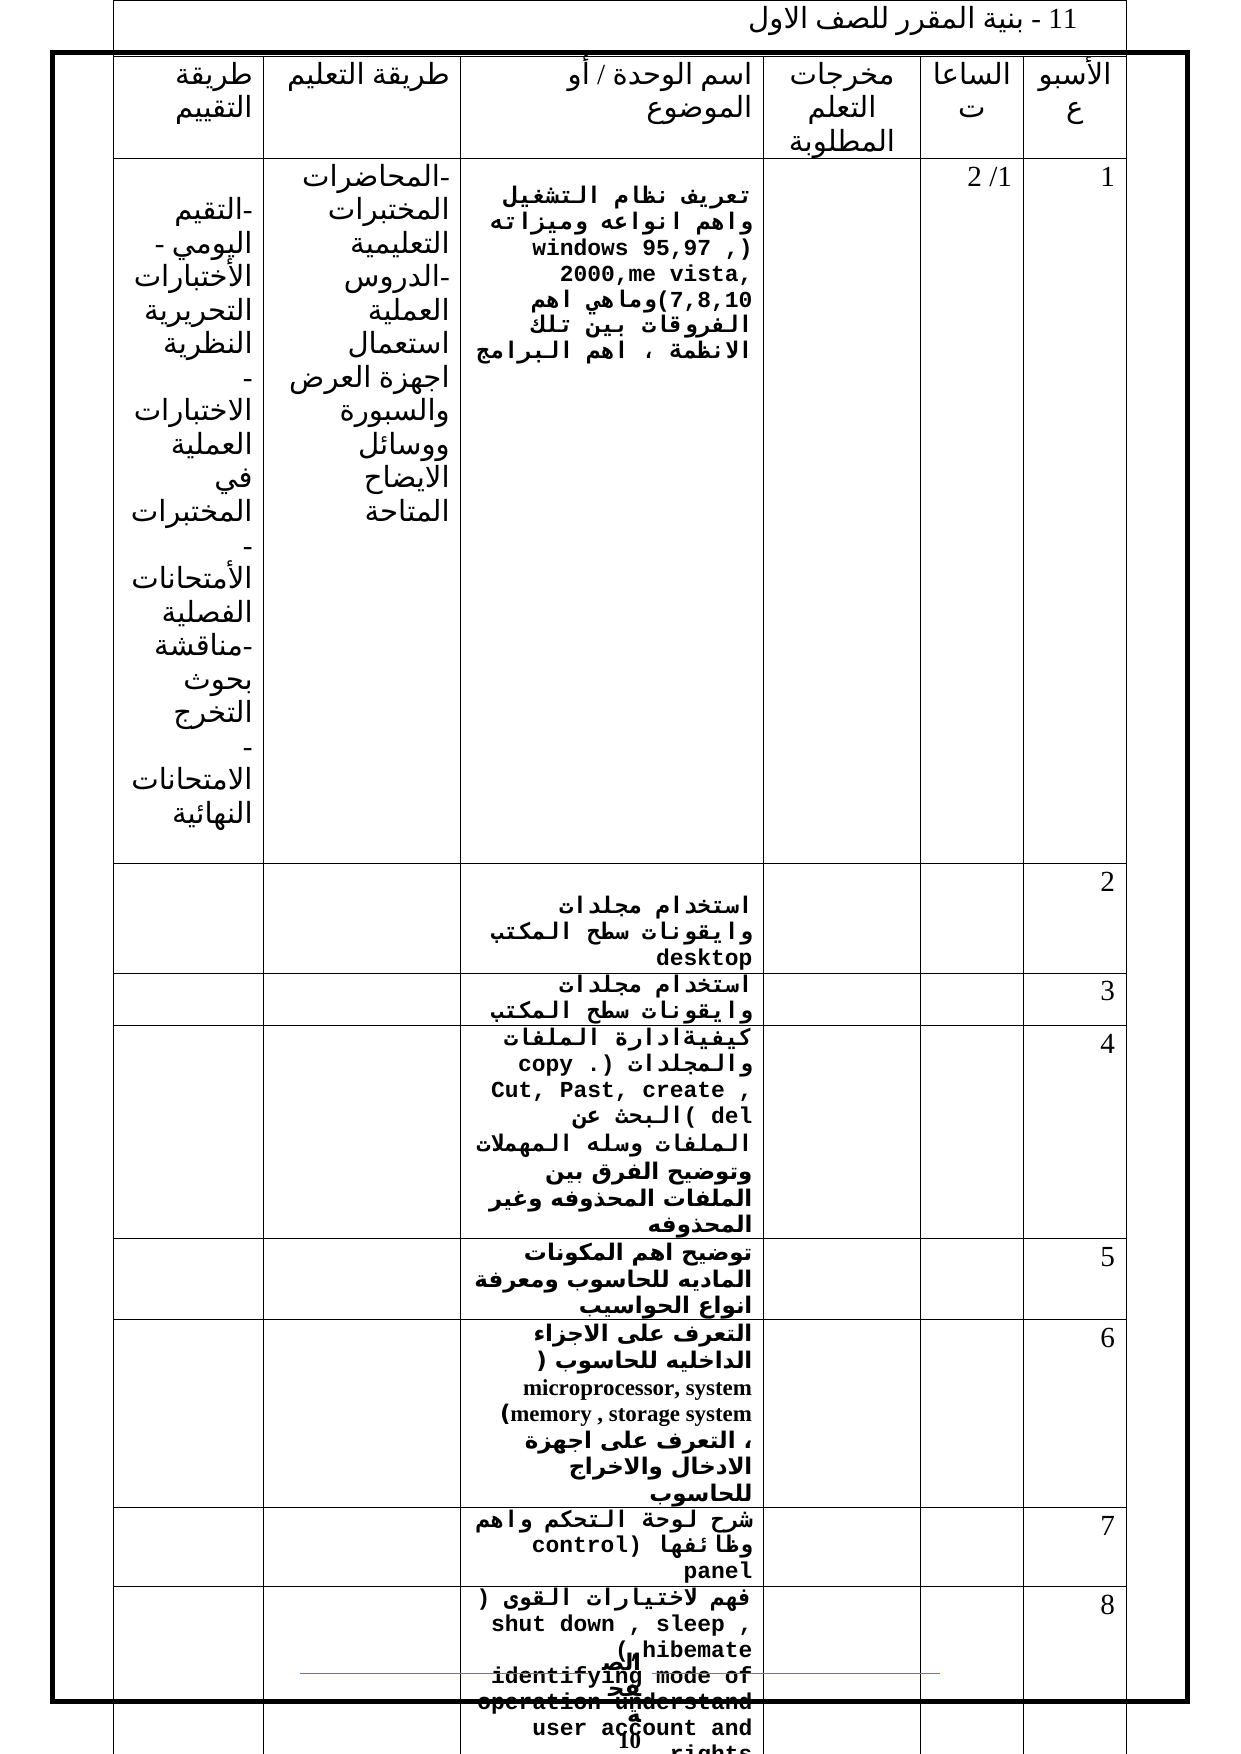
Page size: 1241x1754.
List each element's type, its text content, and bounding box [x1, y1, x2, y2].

table_cell 3 [1024, 974, 1126, 1025]
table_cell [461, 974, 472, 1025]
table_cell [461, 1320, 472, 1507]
table_cell [114, 1026, 263, 1238]
table_cell اسم الوحدة / أو الموضوع [461, 57, 763, 158]
table_cell [764, 1320, 920, 1507]
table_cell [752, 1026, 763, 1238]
table_cell [921, 1508, 1023, 1586]
table_cell الساعات [921, 57, 1023, 158]
table_cell [921, 864, 1023, 972]
table_cell -المحاضرات المختبرات التعليمية -الدروس العملية استعمال اجهزة العرض والسبورة ووسائل الايضاح المتاحة [264, 159, 460, 863]
table_cell 5 [1024, 1239, 1126, 1319]
table_cell [921, 1320, 1023, 1507]
table_cell [114, 1587, 263, 1754]
table_cell الأسبوع [1024, 57, 1126, 158]
table_cell [114, 864, 263, 972]
table_cell طريقة التعليم [264, 57, 460, 158]
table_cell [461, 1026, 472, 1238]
table_cell [264, 1508, 460, 1586]
table_cell 1 [1024, 159, 1126, 863]
table_cell [264, 1587, 460, 1754]
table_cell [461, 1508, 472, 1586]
table_cell 6 [1024, 1320, 1126, 1507]
table_cell [264, 974, 460, 1025]
table_header 11 - بنية المقرر للصف الاول [114, 1, 1126, 56]
table_cell 2 [1024, 864, 1126, 972]
table_cell فهم لاختيارات القوى (shut down , sleep , hibemate,) identifying mode of operation understand user account and rights [461, 1587, 763, 1754]
table_cell [764, 1587, 920, 1673]
table_cell [764, 1239, 920, 1319]
table_cell [114, 1239, 263, 1319]
table_cell [764, 864, 920, 972]
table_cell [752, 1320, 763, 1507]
table_cell [764, 159, 920, 863]
table_cell [264, 1320, 460, 1507]
table_cell [764, 1674, 920, 1754]
table_cell [264, 1026, 460, 1238]
table_cell [114, 974, 263, 1025]
table_cell [921, 974, 1023, 1025]
table_cell استخدام مجلدات وايقونات سطح المكتب desktop [461, 864, 763, 972]
table_cell [921, 1026, 1023, 1238]
table_cell 1/ 2 [921, 159, 1023, 863]
table_cell [114, 1320, 263, 1507]
table_cell تعريف نظام التشغيل واهم انواعه وميزاته (windows 95,97 , 2000,me vista, 7,8,10)وماهي اهم الفروقات بين تلك الانظمة ، اهم البرامج [461, 159, 763, 863]
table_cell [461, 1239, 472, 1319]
table_cell -التقيم اليومي -الأختبارات التحريرية النظرية -الاختبارات العملية في المختبرات -الأمتحانات الفصلية -مناقشة بحوث التخرج -الامتحانات النهائية [114, 159, 263, 863]
table_cell [921, 1587, 1023, 1754]
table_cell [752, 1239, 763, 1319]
table_cell [764, 1026, 920, 1238]
table_cell 7 [1024, 1508, 1126, 1586]
table_cell [764, 1508, 920, 1586]
table_cell طريقة التقييم [114, 57, 263, 158]
table_cell [264, 864, 460, 972]
table_cell [264, 1239, 460, 1319]
table_cell [764, 974, 920, 1025]
table_cell 4 [1024, 1026, 1126, 1238]
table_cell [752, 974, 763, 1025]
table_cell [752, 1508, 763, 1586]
table_cell 8 [1024, 1587, 1126, 1754]
table_cell [114, 1508, 263, 1586]
table_cell [921, 1239, 1023, 1319]
